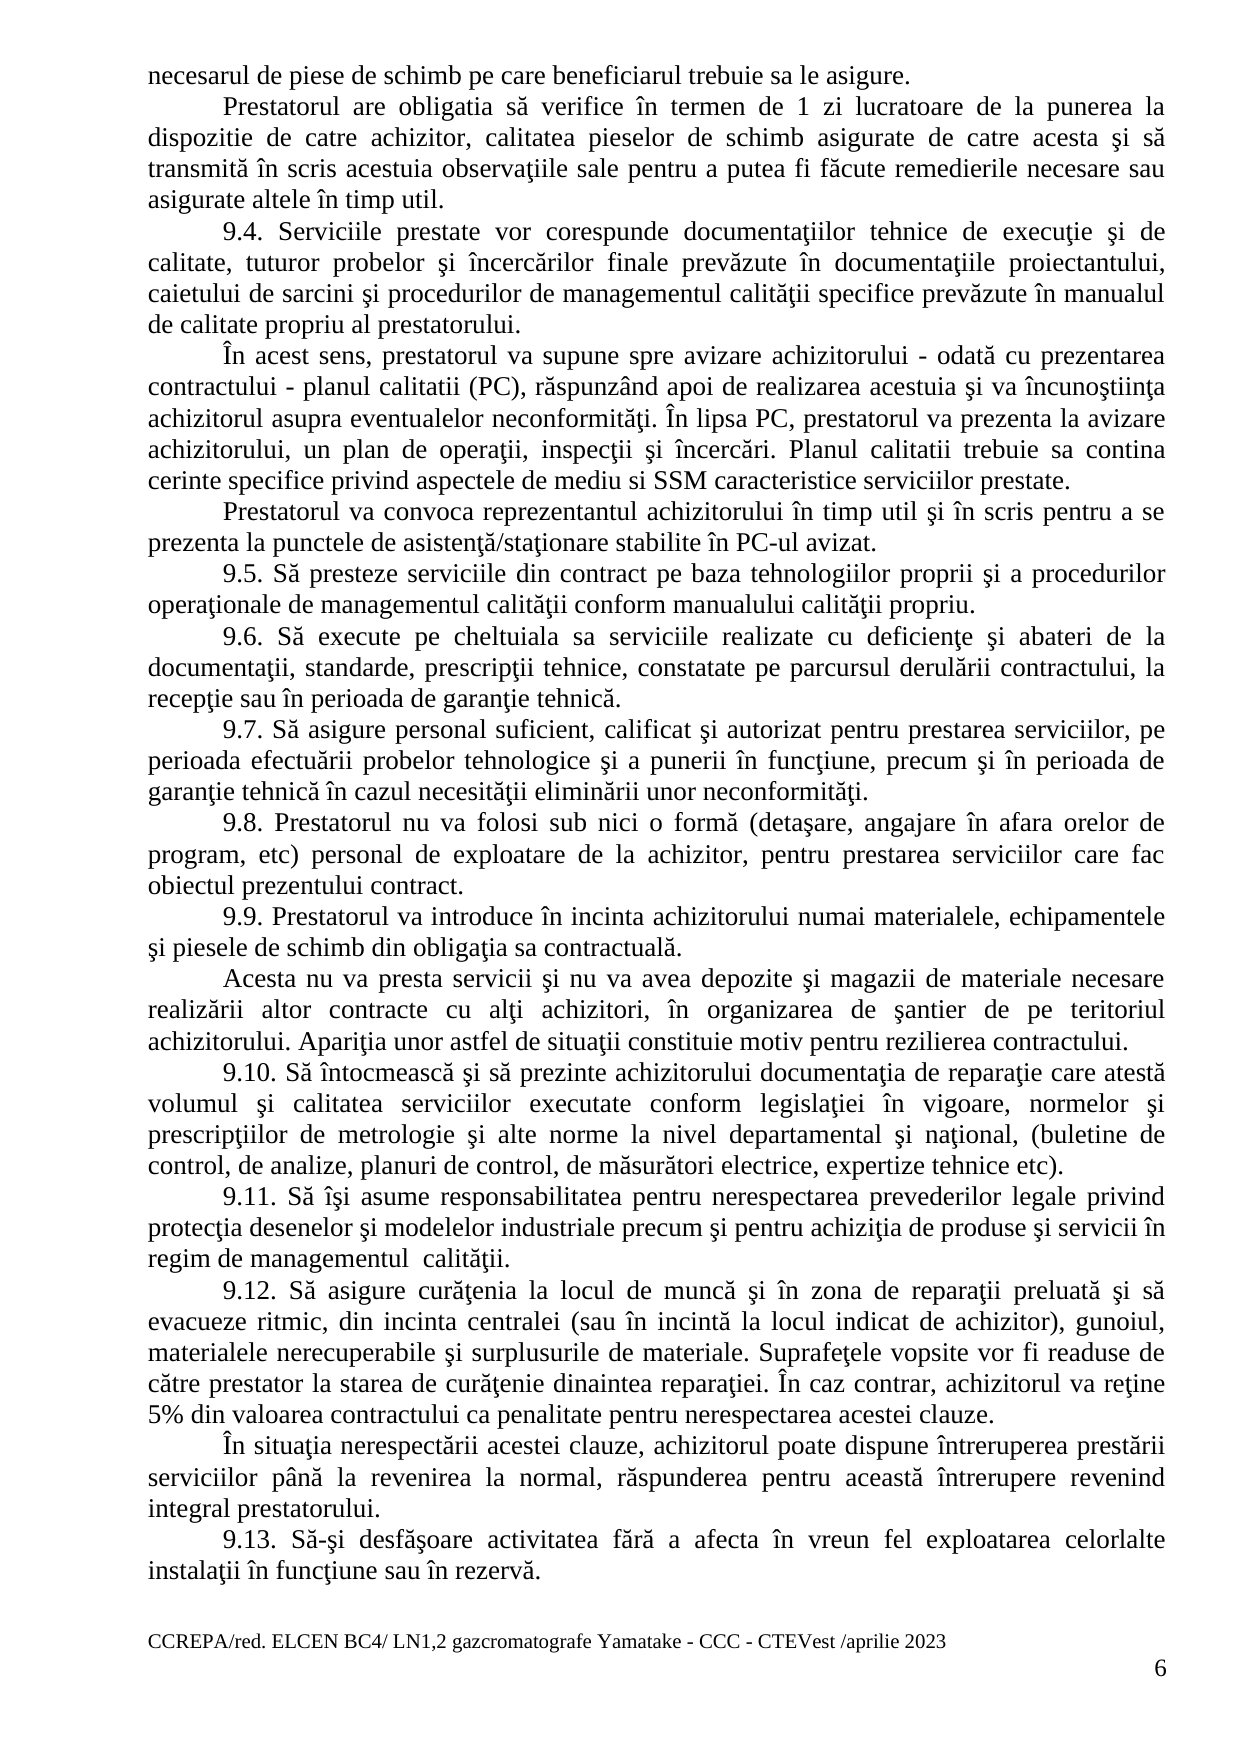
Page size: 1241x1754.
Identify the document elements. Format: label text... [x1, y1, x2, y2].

text Prestatorul are obligatia să verifice în termen de 1 zi lucratoare de la punerea la dispozitie de catre achizitor, calitatea pieselor de schimb asigurate de catre acesta şi să transmită în scris acestuia observaţiile sale pentru a putea fi făcute remedierile necesare sau asigurate altele în timp util. [148, 90, 1167, 215]
text 9.13. Să-şi desfăşoare activitatea fără a afecta în vreun fel exploatarea celorlalte instalaţii în funcţiune sau în rezervă. [148, 1523, 1167, 1585]
text Acesta nu va presta servicii şi nu va avea depozite şi magazii de materiale necesare realizării altor contracte cu alţi achizitori, în organizarea de şantier de pe teritoriul achizitorului. Apariţia unor astfel de situaţii constituie motiv pentru rezilierea contractului. [148, 962, 1167, 1056]
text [148, 59, 1167, 90]
text 9.4. Serviciile prestate vor corespunde documentaţiilor tehnice de execuţie şi de calitate, tuturor probelor şi încercărilor finale prevăzute în documentaţiile proiectantului, caietului de sarcini şi procedurilor de managementul calităţii specifice prevăzute în manualul de calitate propriu al prestatorului. [148, 215, 1167, 339]
text 9.7. Să asigure personal suficient, calificat şi autorizat pentru prestarea serviciilor, pe perioada efectuării probelor tehnologice şi a punerii în funcţiune, precum şi în perioada de garanţie tehnică în cazul necesităţii eliminării unor neconformităţi. [148, 713, 1167, 807]
text În situaţia nerespectării acestei clauze, achizitorul poate dispune întreruperea prestării serviciilor până la revenirea la normal, răspunderea pentru această întrerupere revenind integral prestatorului. [148, 1429, 1167, 1523]
text 9.9. Prestatorul va introduce în incinta achizitorului numai materialele, echipamentele şi piesele de schimb din obligaţia sa contractuală. [148, 900, 1167, 962]
text 9.11. Să îşi asume responsabilitatea pentru nerespectarea prevederilor legale privind protecţia desenelor şi modelelor industriale precum şi pentru achiziţia de produse şi servicii în regim de managementul calităţii. [148, 1180, 1167, 1274]
text 9.6. Să execute pe cheltuiala sa serviciile realizate cu deficienţe şi abateri de la documentaţii, standarde, prescripţii tehnice, constatate pe parcursul derulării contractului, la recepţie sau în perioada de garanţie tehnică. [148, 620, 1167, 713]
text 9.8. Prestatorul nu va folosi sub nici o formă (detaşare, angajare în afara orelor de program, etc) personal de exploatare de la achizitor, pentru prestarea serviciilor care fac obiectul prezentului contract. [148, 807, 1167, 900]
text 9.5. Să presteze serviciile din contract pe baza tehnologiilor proprii şi a procedurilor operaţionale de managementul calităţii conform manualului calităţii propriu. [148, 557, 1167, 620]
text 9.10. Să întocmească şi să prezinte achizitorului documentaţia de reparaţie care atestă volumul şi calitatea serviciilor executate conform legislaţiei în vigoare, normelor şi prescripţiilor de metrologie şi alte norme la nivel departamental şi naţional, (buletine de control, de analize, planuri de control, de măsurători electrice, expertize tehnice etc). [148, 1056, 1167, 1180]
text În acest sens, prestatorul va supune spre avizare achizitorului - odată cu prezentarea contractului - planul calitatii (PC), răspunzând apoi de realizarea acestuia şi va încunoştiinţa achizitorul asupra eventualelor neconformităţi. În lipsa PC, prestatorul va prezenta la avizare achizitorului, un plan de operaţii, inspecţii şi încercări. Planul calitatii trebuie sa contina cerinte specifice privind aspectele de mediu si SSM caracteristice serviciilor prestate. [148, 339, 1167, 495]
text 9.12. Să asigure curăţenia la locul de muncă şi în zona de reparaţii preluată şi să evacueze ritmic, din incinta centralei (sau în incintă la locul indicat de achizitor), gunoiul, materialele nerecuperabile şi surplusurile de materiale. Suprafeţele vopsite vor fi readuse de către prestator la starea de curăţenie dinaintea reparaţiei. În caz contrar, achizitorul va reţine 5% din valoarea contractului ca penalitate pentru nerespectarea acestei clauze. [148, 1274, 1167, 1429]
text Prestatorul va convoca reprezentantul achizitorului în timp util şi în scris pentru a se prezenta la punctele de asistenţă/staţionare stabilite în PC-ul avizat. [148, 495, 1167, 557]
